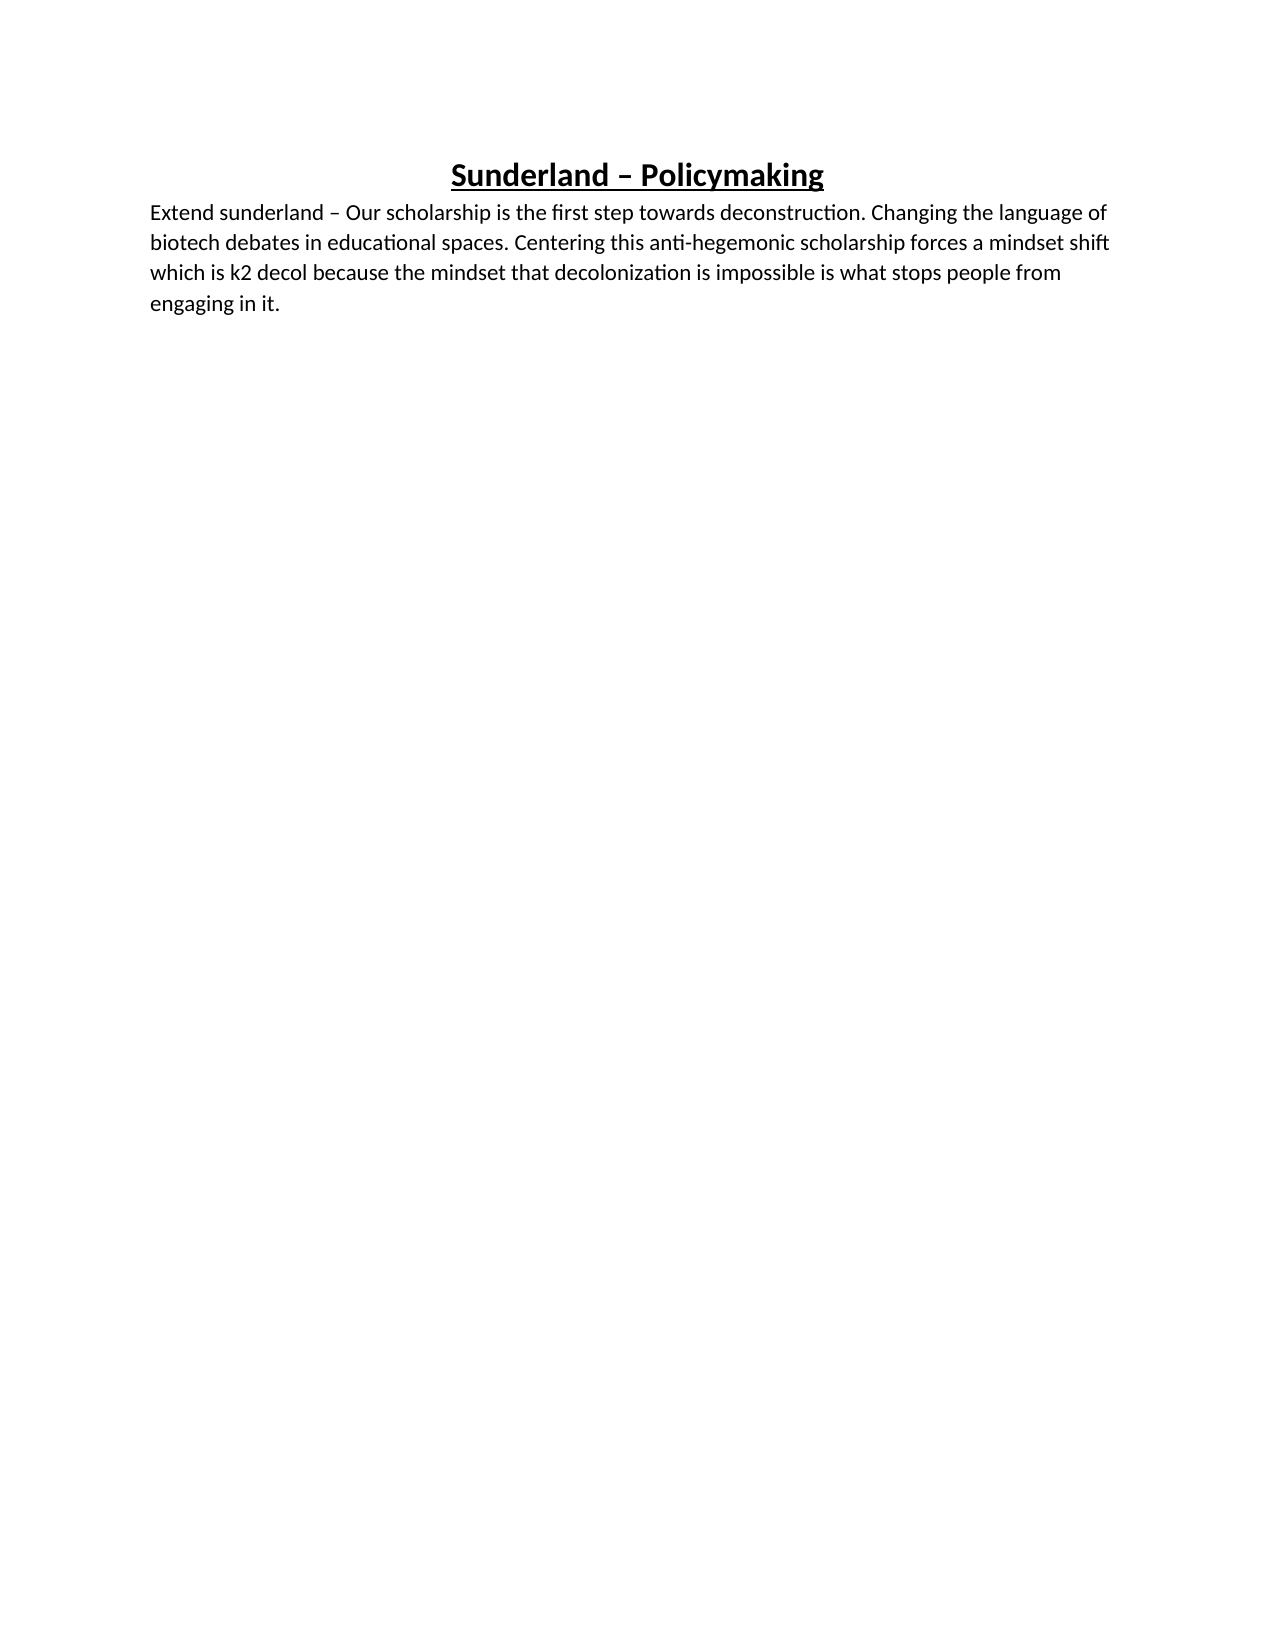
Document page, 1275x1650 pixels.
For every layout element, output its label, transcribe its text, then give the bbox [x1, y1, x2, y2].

text Extend sunderland – Our scholarship is the first step towards deconstruction. Changing the language of biotech debates in educational spaces. Centering this anti-hegemonic scholarship forces a mindset shift which is k2 decol because the mindset that decolonization is impossible is what stops people from engaging in it. [150, 198, 1125, 317]
subtitle Sunderland – Policymaking [150, 154, 1125, 195]
